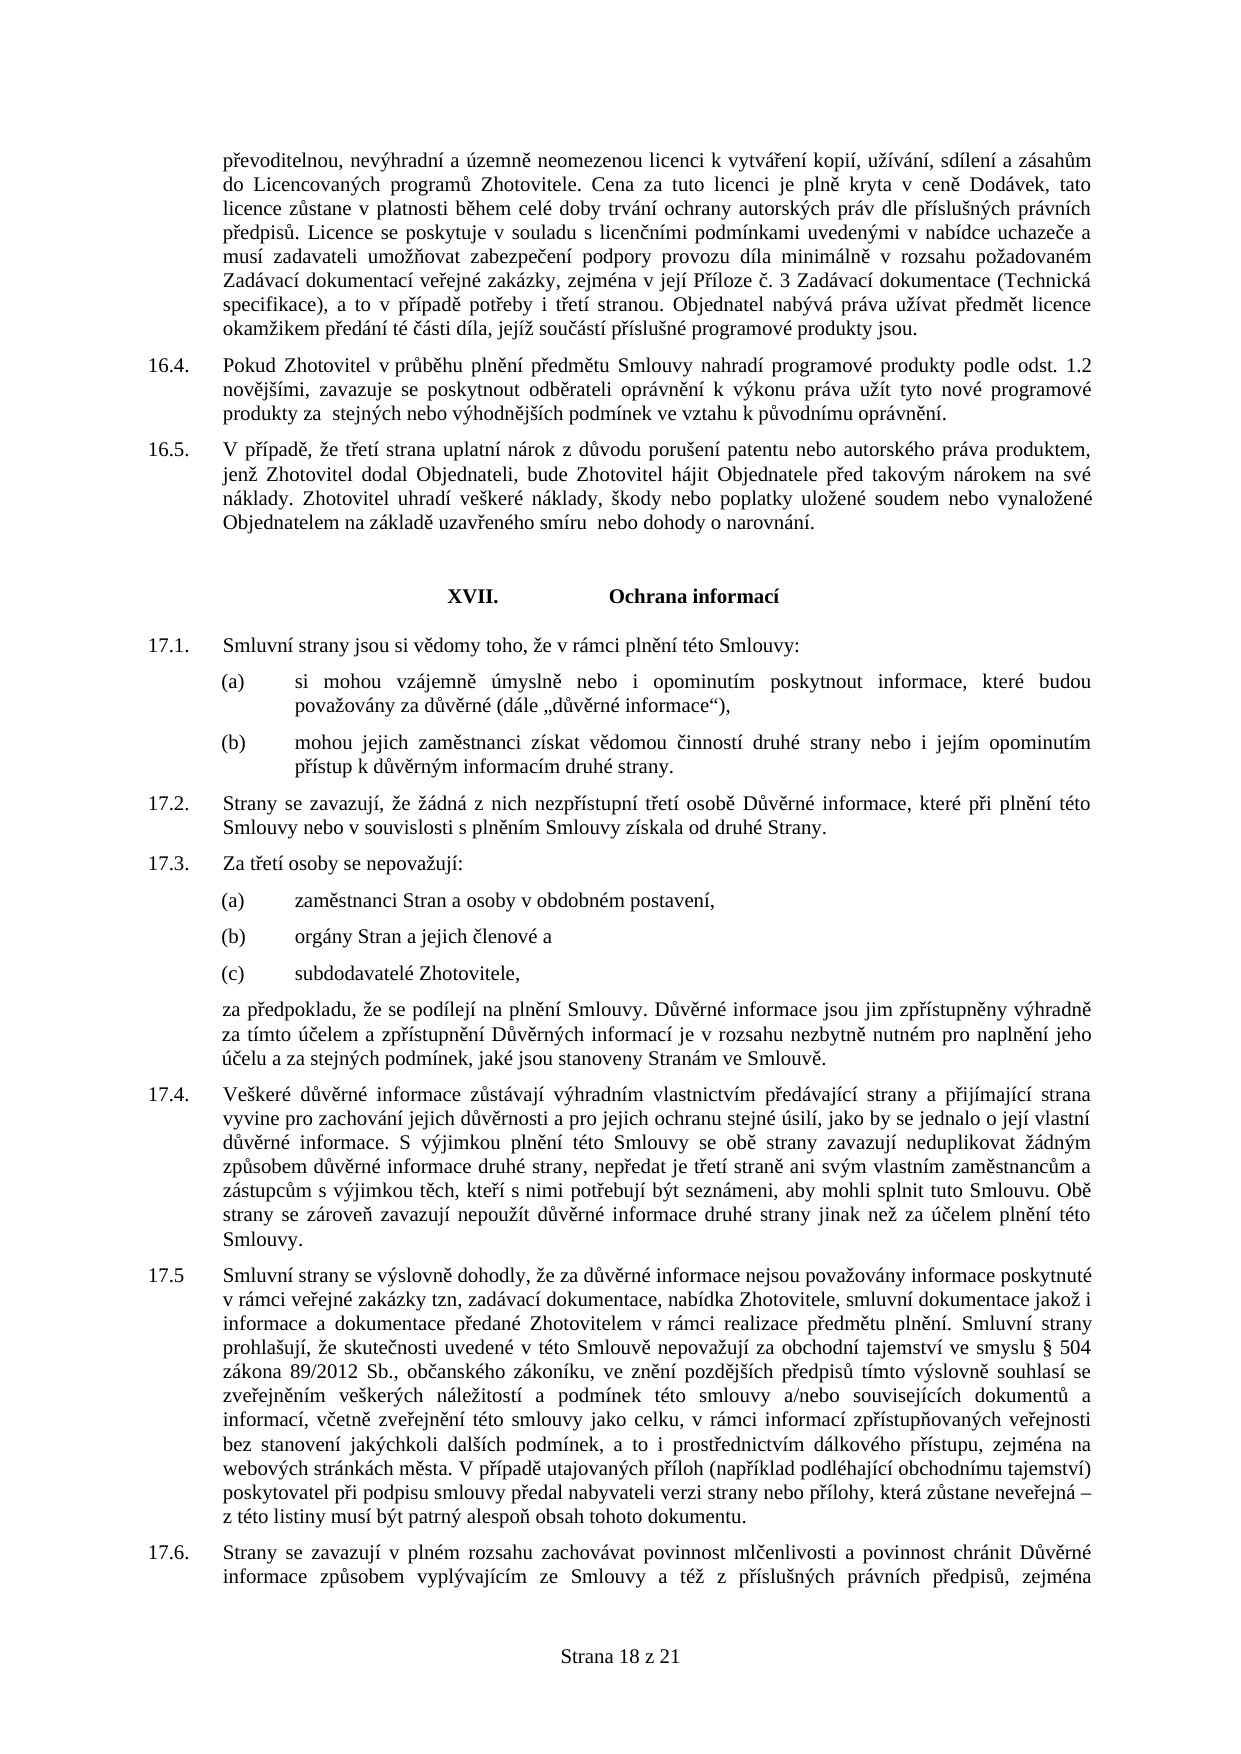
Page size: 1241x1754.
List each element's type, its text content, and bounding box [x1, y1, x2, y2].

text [148, 148, 1092, 340]
text 17.5 Smluvní strany se výslovně dohodly, že za důvěrné informace nejsou považovány informace poskytnuté v rámci veřejné zakázky tzn, zadávací dokumentace, nabídka Zhotovitele, smluvní dokumentace jakož i informace a dokumentace předané Zhotovitelem v rámci realizace předmětu plnění. Smluvní strany prohlašují, že skutečnosti uvedené v této Smlouvě nepovažují za obchodní tajemství ve smyslu § 504 zákona 89/2012 Sb., občanského zákoníku, ve znění pozdějších předpisů tímto výslovně souhlasí se zveřejněním veškerých náležitostí a podmínek této smlouvy a/nebo souvisejících dokumentů a informací, včetně zveřejnění této smlouvy jako celku, v rámci informací zpřístupňovaných veřejnosti bez stanovení jakýchkoli dalších podmínek, a to i prostřednictvím dálkového přístupu, zejména na webových stránkách města. V případě utajovaných příloh (například podléhající obchodnímu tajemství) poskytovatel při podpisu smlouvy předal nabyvateli verzi strany nebo přílohy, která zůstane neveřejná – z této listiny musí být patrný alespoň obsah tohoto dokumentu. [148, 1263, 1092, 1528]
text (b) orgány Stran a jejich členové a [221, 924, 1092, 948]
text 17.2. Strany se zavazují, že žádná z nich nezpřístupní třetí osobě Důvěrné informace, které při plnění této Smlouvy nebo v souvislosti s plněním Smlouvy získala od druhé Strany. [148, 791, 1092, 839]
text za předpokladu, že se podílejí na plnění Smlouvy. Důvěrné informace jsou jim zpřístupněny výhradně za tímto účelem a zpřístupnění Důvěrných informací je v rozsahu nezbytně nutném pro naplnění jeho účelu a za stejných podmínek, jaké jsou stanoveny Stranám ve Smlouvě. [222, 997, 1092, 1069]
text (c) subdodavatelé Zhotovitele, [221, 961, 1092, 985]
text 16.4. Pokud Zhotovitel v průběhu plnění předmětu Smlouvy nahradí programové produkty podle odst. 1.2 novějšími, zavazuje se poskytnout odběrateli oprávnění k výkonu práva užít tyto nové programové produkty za stejných nebo výhodnějších podmínek ve vztahu k původnímu oprávnění. [148, 353, 1092, 425]
text (a) si mohou vzájemně úmyslně nebo i opominutím poskytnout informace, které budou považovány za důvěrné (dále „důvěrné informace“), [221, 669, 1092, 717]
text (a) zaměstnanci Stran a osoby v obdobném postavení, [221, 888, 1092, 912]
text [148, 1540, 1092, 1588]
text 17.3. Za třetí osoby se nepovažují: [148, 851, 1092, 875]
text 16.5. V případě, že třetí strana uplatní nárok z důvodu porušení patentu nebo autorského práva produktem, jenž Zhotovitel dodal Objednateli, bude Zhotovitel hájit Objednatele před takovým nárokem na své náklady. Zhotovitel uhradí veškeré náklady, škody nebo poplatky uložené soudem nebo vynaložené Objednatelem na základě uzavřeného smíru nebo dohody o narovnání. [148, 437, 1092, 534]
subtitle Ochrana informací [185, 584, 1092, 608]
text 17.4. Veškeré důvěrné informace zůstávají výhradním vlastnictvím předávající strany a přijímající strana vyvine pro zachování jejich důvěrnosti a pro jejich ochranu stejné úsilí, jako by se jednalo o její vlastní důvěrné informace. S výjimkou plnění této Smlouvy se obě strany zavazují neduplikovat žádným způsobem důvěrné informace druhé strany, nepředat je třetí straně ani svým vlastním zaměstnancům a zástupcům s výjimkou těch, kteří s nimi potřebují být seznámeni, aby mohli splnit tuto Smlouvu. Obě strany se zároveň zavazují nepoužít důvěrné informace druhé strany jinak než za účelem plnění této Smlouvy. [148, 1082, 1092, 1251]
text (b) mohou jejich zaměstnanci získat vědomou činností druhé strany nebo i jejím opominutím přístup k důvěrným informacím druhé strany. [221, 730, 1092, 778]
text 17.1. Smluvní strany jsou si vědomy toho, že v rámci plnění této Smlouvy: [148, 633, 1092, 657]
